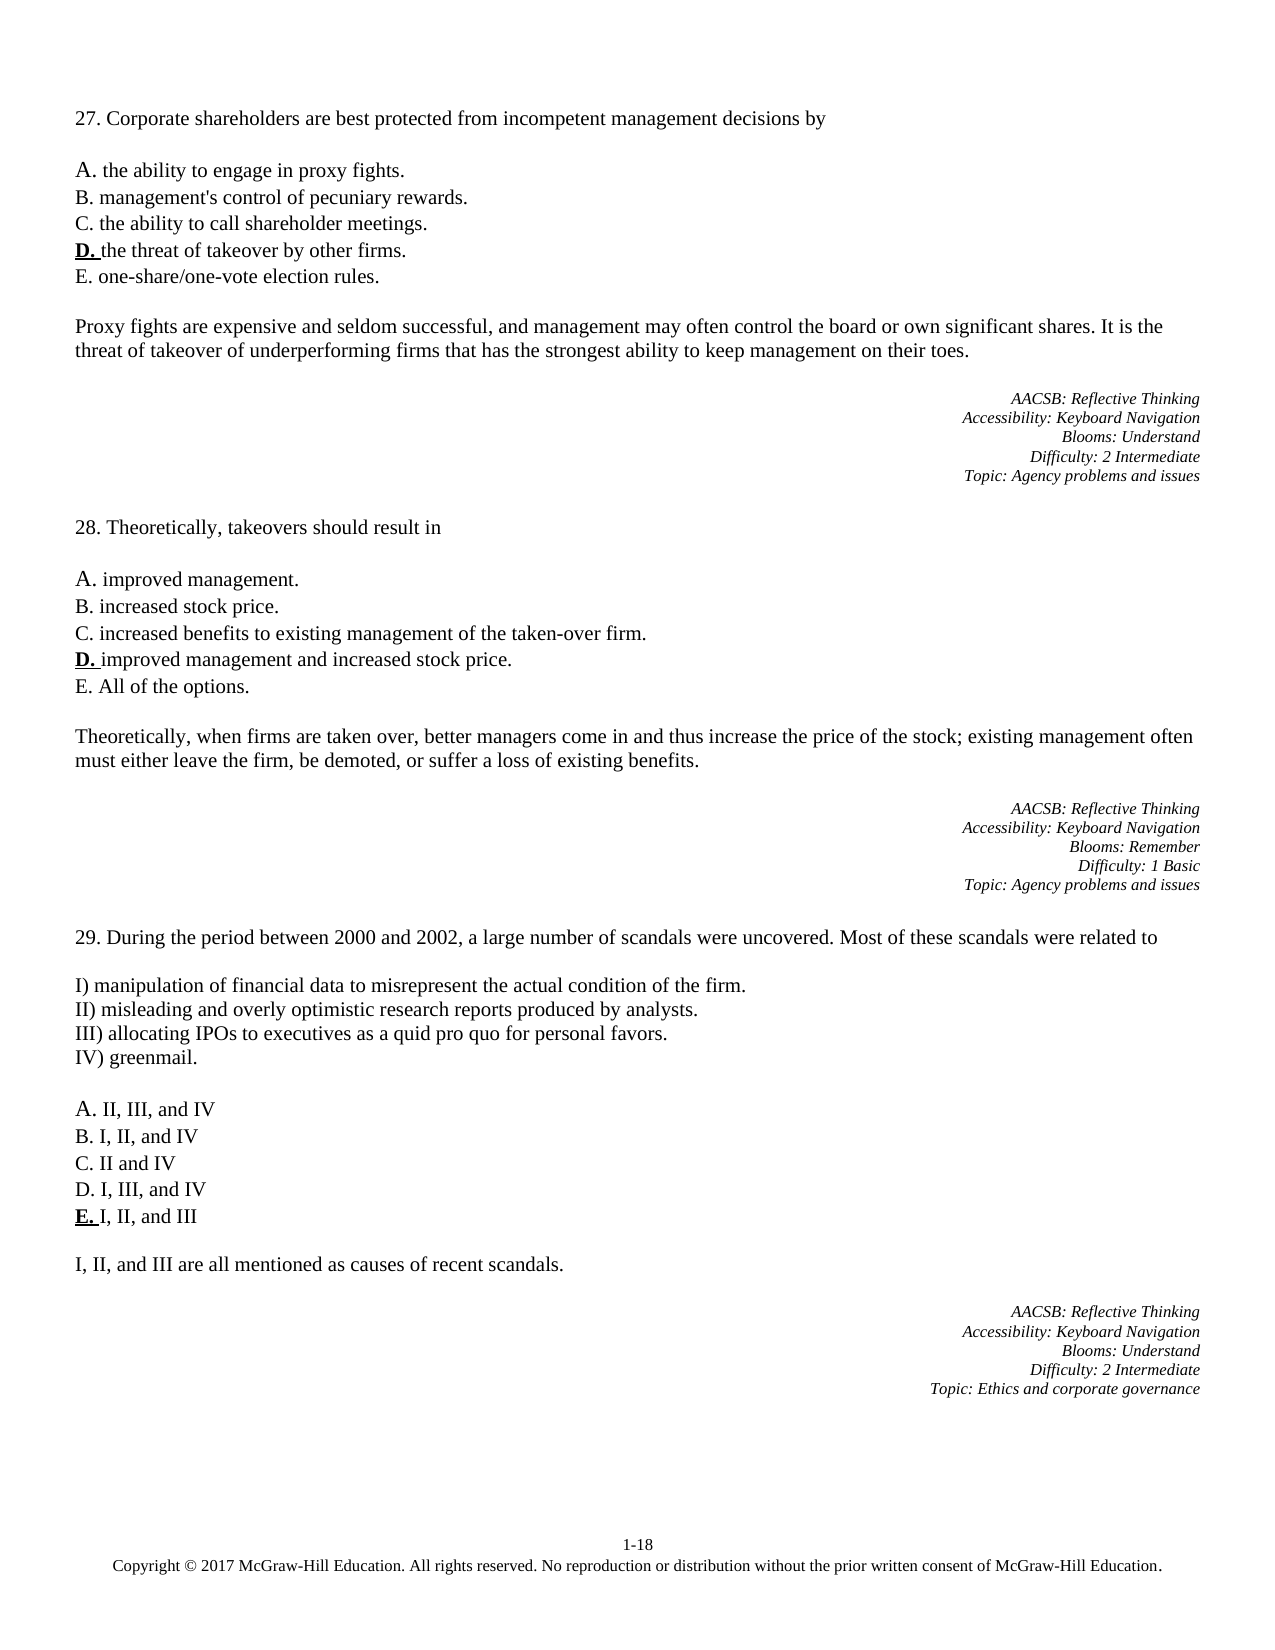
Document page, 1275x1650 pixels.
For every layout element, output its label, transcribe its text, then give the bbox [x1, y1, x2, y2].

text E. All of the options. [75, 674, 1200, 698]
text I, II, and III are all mentioned as causes of recent scandals. [75, 1252, 1200, 1276]
text D. the threat of takeover by other firms. [75, 237, 1200, 262]
text C. II and IV [75, 1151, 1200, 1175]
text C. the ability to call shareholder meetings. [75, 211, 1200, 235]
text AACSB: Reflective Thinking Accessibility: Keyboard Navigation Blooms: Remember Difficulty: 1 Basic Topic: Agency problems and issues [75, 798, 1200, 922]
text Theoretically, when firms are taken over, better managers come in and thus increase the price of the stock; existing management often must either leave the firm, be demoted, or suffer a loss of existing benefits. [75, 724, 1200, 772]
text D. improved management and increased stock price. [75, 647, 1200, 671]
text E. I, II, and III [75, 1204, 1200, 1228]
text AACSB: Reflective Thinking Accessibility: Keyboard Navigation Blooms: Understand Difficulty: 2 Intermediate Topic: Agency problems and issues [75, 389, 1200, 513]
text AACSB: Reflective Thinking Accessibility: Keyboard Navigation Blooms: Understand Difficulty: 2 Intermediate Topic: Ethics and corporate governance [75, 1302, 1200, 1426]
text C. increased benefits to existing management of the taken-over firm. [75, 621, 1200, 645]
text A. the ability to engage in proxy fights. [75, 156, 1200, 182]
text 27. Corporate shareholders are best protected from incompetent management decisions by [75, 105, 1200, 129]
text D. I, III, and IV [75, 1177, 1200, 1201]
text E. one-share/one-vote election rules. [75, 264, 1200, 288]
text I) manipulation of financial data to misrepresent the actual condition of the firm. II) misleading and overly optimistic research reports produced by analysts. III) allocating IPOs to executives as a quid pro quo for personal favors. IV) greenmail. [75, 973, 1200, 1069]
text B. I, II, and IV [75, 1124, 1200, 1148]
text Proxy fights are expensive and seldom successful, and management may often control the board or own significant shares. It is the threat of takeover of underperforming firms that has the strongest ability to keep management on their toes. [75, 314, 1200, 362]
text A. improved management. [75, 566, 1200, 592]
text B. increased stock price. [75, 594, 1200, 618]
text A. II, III, and IV [75, 1096, 1200, 1122]
text 28. Theoretically, takeovers should result in [75, 515, 1200, 539]
text 29. During the period between 2000 and 2002, a large number of scandals were uncovered. Most of these scandals were related to [75, 925, 1200, 949]
text B. management's control of pecuniary rewards. [75, 184, 1200, 209]
